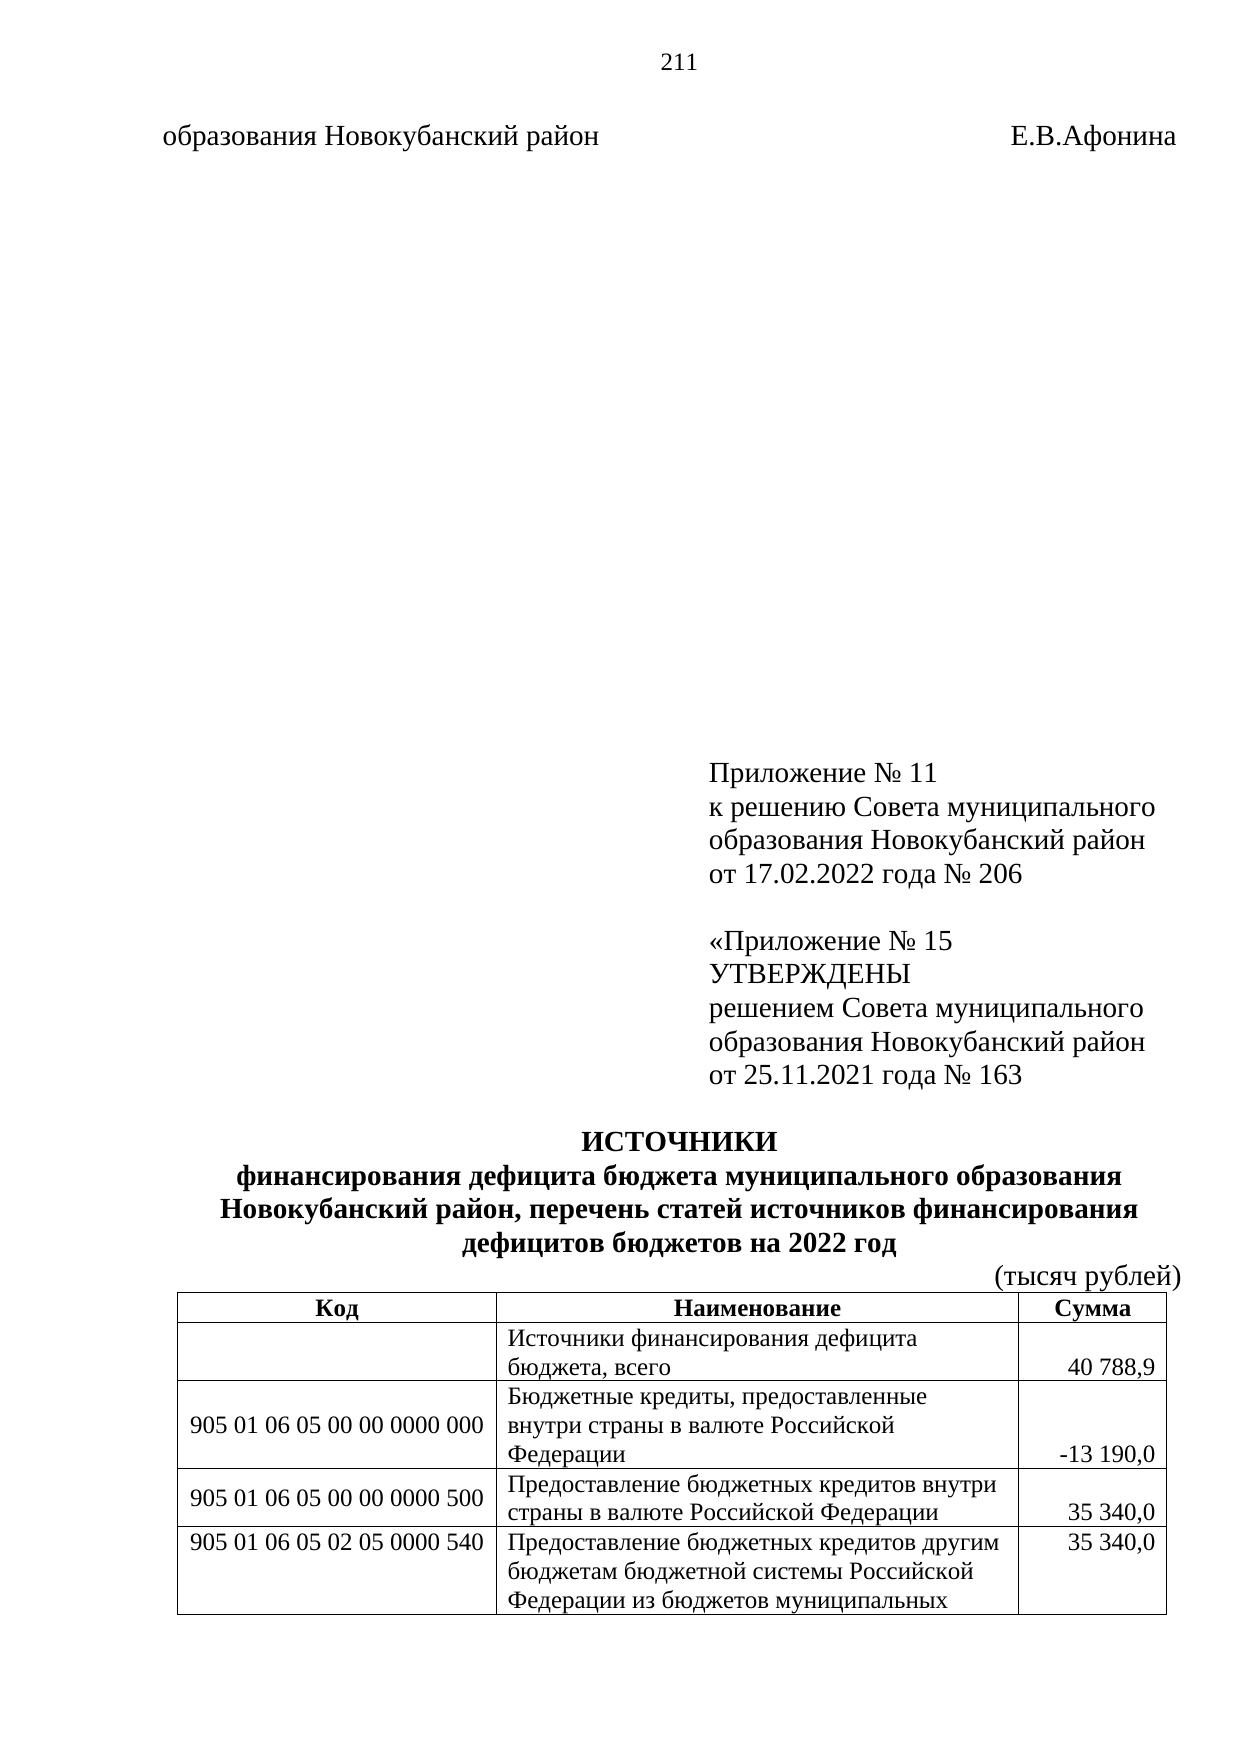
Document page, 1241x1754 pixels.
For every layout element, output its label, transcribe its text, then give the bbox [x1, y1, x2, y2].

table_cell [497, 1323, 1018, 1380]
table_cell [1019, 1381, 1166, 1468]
text ИСТОЧНИКИ [177, 1124, 1181, 1158]
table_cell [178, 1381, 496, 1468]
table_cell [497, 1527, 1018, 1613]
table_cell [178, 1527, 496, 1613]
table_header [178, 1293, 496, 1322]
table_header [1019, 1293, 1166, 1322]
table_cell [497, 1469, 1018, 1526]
text финансирования дефицита бюджета муниципального образования Новокубанский район, перечень статей источников финансирования дефицитов бюджетов на 2022 год [177, 1158, 1181, 1258]
text от 17.02.2022 года № 206 [694, 856, 1181, 889]
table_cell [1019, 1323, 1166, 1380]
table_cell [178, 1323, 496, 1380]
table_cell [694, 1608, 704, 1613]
text УТВЕРЖДЕНЫ [694, 957, 1181, 990]
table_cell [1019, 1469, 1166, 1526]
text образования Новокубанский район [694, 822, 1181, 856]
text «Приложение № 15 [694, 923, 1181, 957]
text от 25.11.2021 года № 163 [709, 1057, 1181, 1091]
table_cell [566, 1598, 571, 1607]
text Приложение № 11 [694, 755, 1181, 789]
text (тысяч рублей) [177, 1258, 1181, 1292]
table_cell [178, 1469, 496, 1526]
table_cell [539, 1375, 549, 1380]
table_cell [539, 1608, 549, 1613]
text к решению Совета муниципального [709, 789, 1211, 822]
text образования Новокубанский район Е.В.Афонина [162, 118, 1181, 152]
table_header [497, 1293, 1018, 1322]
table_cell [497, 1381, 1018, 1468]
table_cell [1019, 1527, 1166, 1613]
text решением Совета муниципального образования Новокубанский район [709, 990, 1181, 1057]
